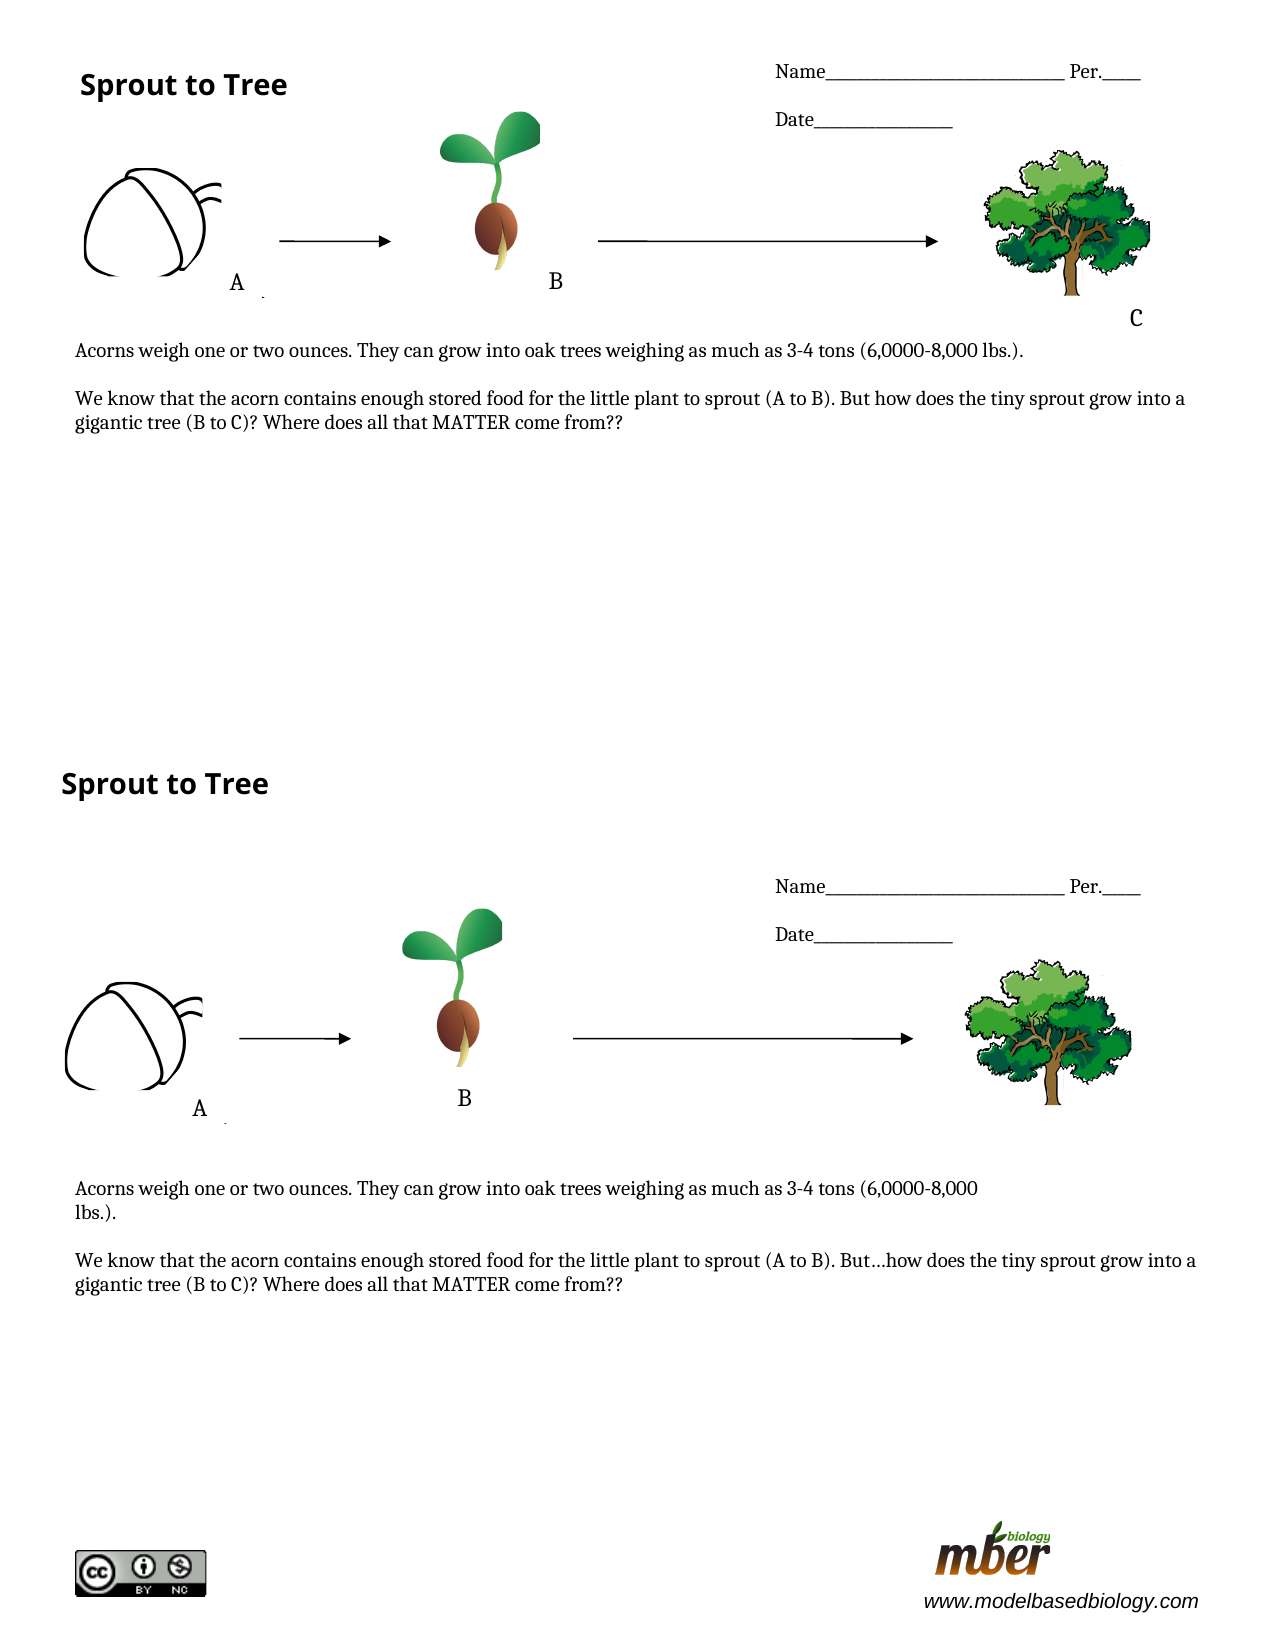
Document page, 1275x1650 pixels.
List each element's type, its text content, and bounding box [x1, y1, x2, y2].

picture [64, 981, 203, 1091]
picture [964, 959, 1132, 1106]
text Acorns weigh one or two ounces. They can grow into oak trees weighing as much as 3-4 tons (6,0000-8,000 [75, 1177, 1200, 1201]
text lbs.). [75, 1201, 1200, 1225]
text We know that the acorn contains enough stored food for the little plant to sprout (A to B). But…how does the tiny sprout grow into a gigantic tree (B to C)? Where does all that MATTER come from?? [75, 1249, 1200, 1297]
picture [75, 1550, 207, 1597]
picture [935, 1521, 1050, 1575]
picture [440, 111, 540, 271]
picture [983, 150, 1151, 296]
text Acorns weigh one or two ounces. They can grow into oak trees weighing as much as 3-4 tons (6,0000-8,000 lbs.). [75, 338, 1200, 362]
picture [402, 908, 503, 1067]
text We know that the acorn contains enough stored food for the little plant to sprout (A to B). But how does the tiny sprout grow into a gigantic tree (B to C)? Where does all that MATTER come from?? [75, 386, 1200, 434]
picture [83, 168, 222, 277]
